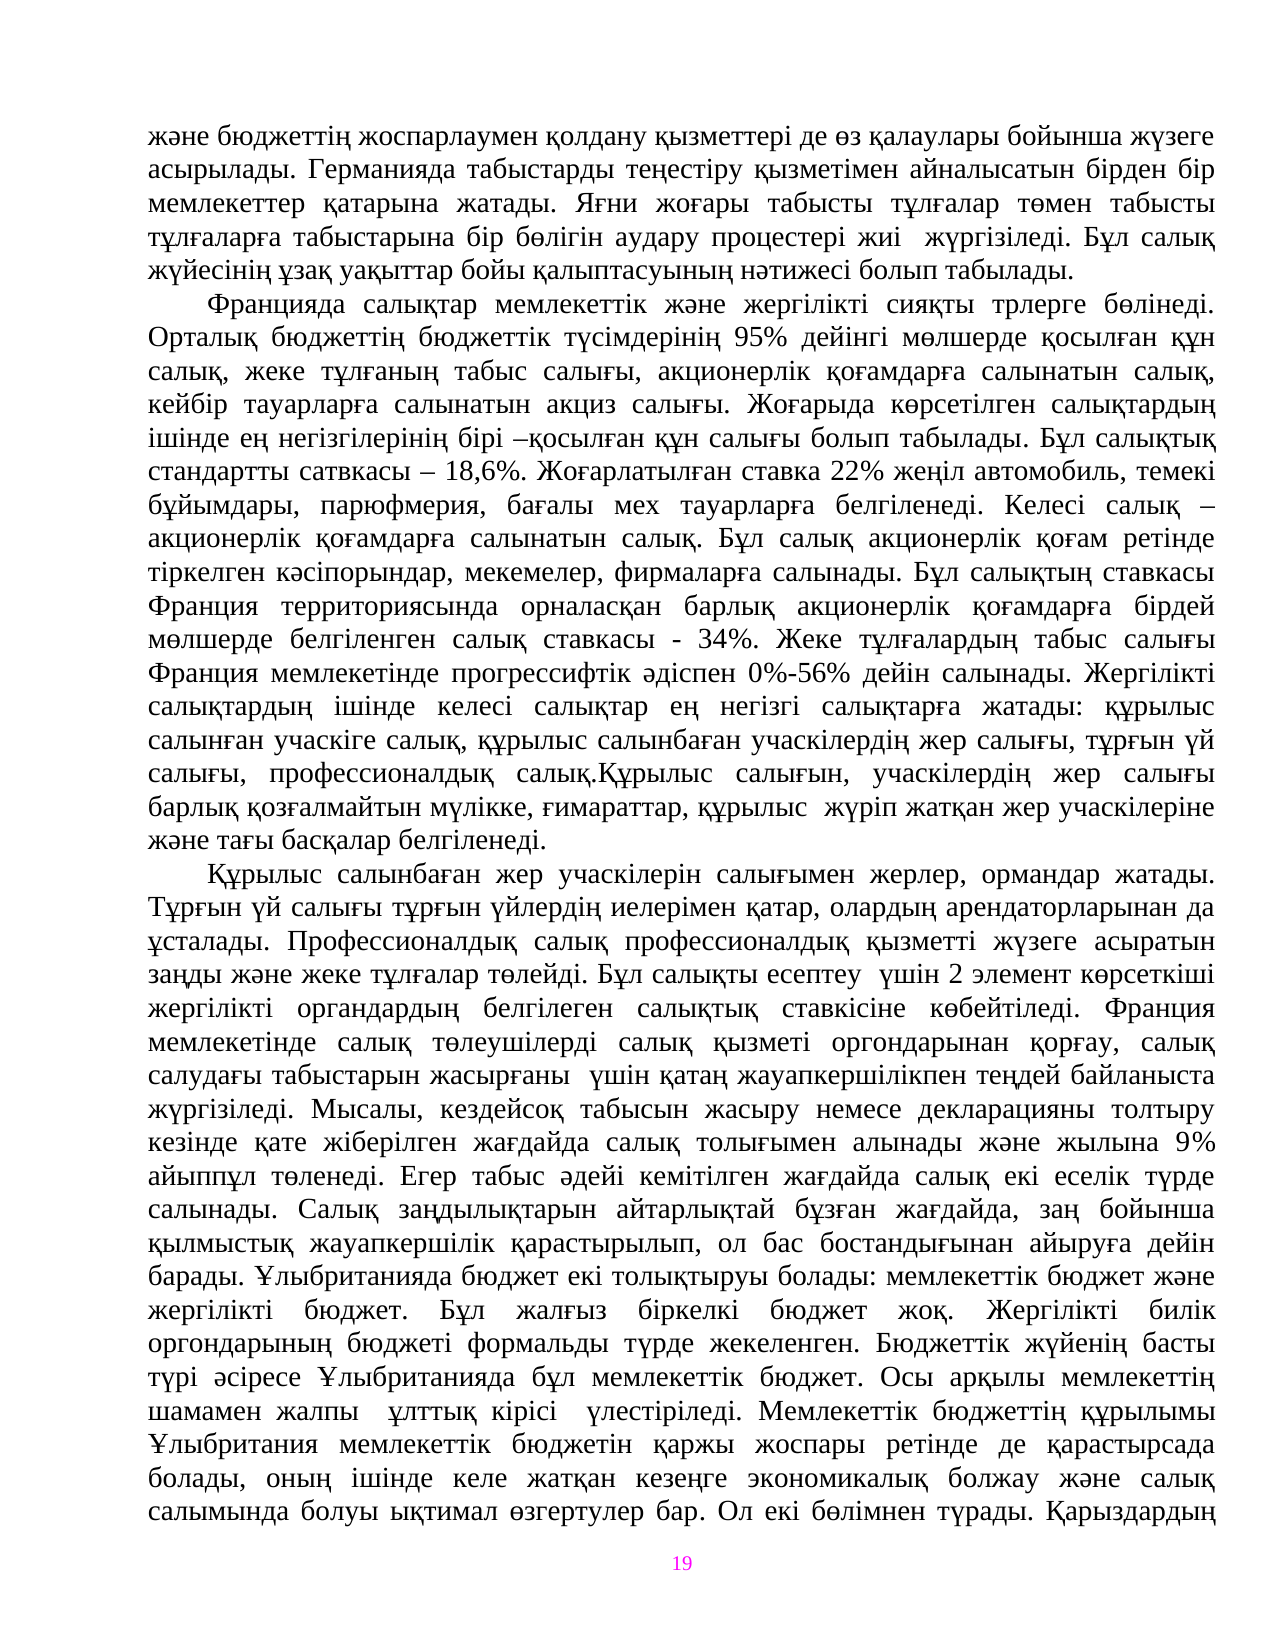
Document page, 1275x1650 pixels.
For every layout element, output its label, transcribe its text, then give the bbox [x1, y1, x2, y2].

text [148, 856, 1216, 1527]
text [148, 118, 1216, 286]
text Францияда салықтар мемлекеттiк және жергiлiктi сияқты трлерге бөлiнедi. Орталық бюджеттiң бюджеттiк түсiмдерiнiң 95% дейiнгi мөлшерде қосылған құн салық, жеке тұлғаның табыс салығы, акционерлiк қоғамдарға салынатын салық, кейбiр тауарларға салынатын акциз салығы. Жоғарыда көрсетiлген салықтардың iшiнде ең негiзгiлерiнiң бiрi –қосылған құн салығы болып табылады. Бұл салықтық стандартты сатвкасы – 18,6%. Жоғарлатылған ставка 22% жеңiл автомобиль, темекi бұйымдары, парюфмерия, бағалы мех тауарларға белгiленедi. Келесi салық – акционерлiк қоғамдарға салынатын салық. Бұл салық акционерлiк қоғам ретiнде тiркелген кәсiпорындар, мекемелер, фирмаларға салынады. Бұл салықтың ставкасы Франция территориясында орналасқан барлық акционерлiк қоғамдарға бiрдей мөлшерде белгiленген салық ставкасы - 34%. Жеке тұлғалардың табыс салығы Франция мемлекетiнде прогрессифтiк әдiспен 0%-56% дейiн салынады. Жергiлiктi салықтардың iшiнде келесi салықтар ең негiзгi салықтарға жатады: құрылыс салынған учаскiге салық, құрылыс салынбаған учаскiлердiң жер салығы, тұрғын үй салығы, профессионалдық салық.Құрылыс салығын, учаскiлердiң жер салығы барлық қозғалмайтын мүлiкке, ғимараттар, құрылыс жүрiп жатқан жер учаскiлерiне және тағы басқалар белгiленедi. [148, 286, 1216, 856]
